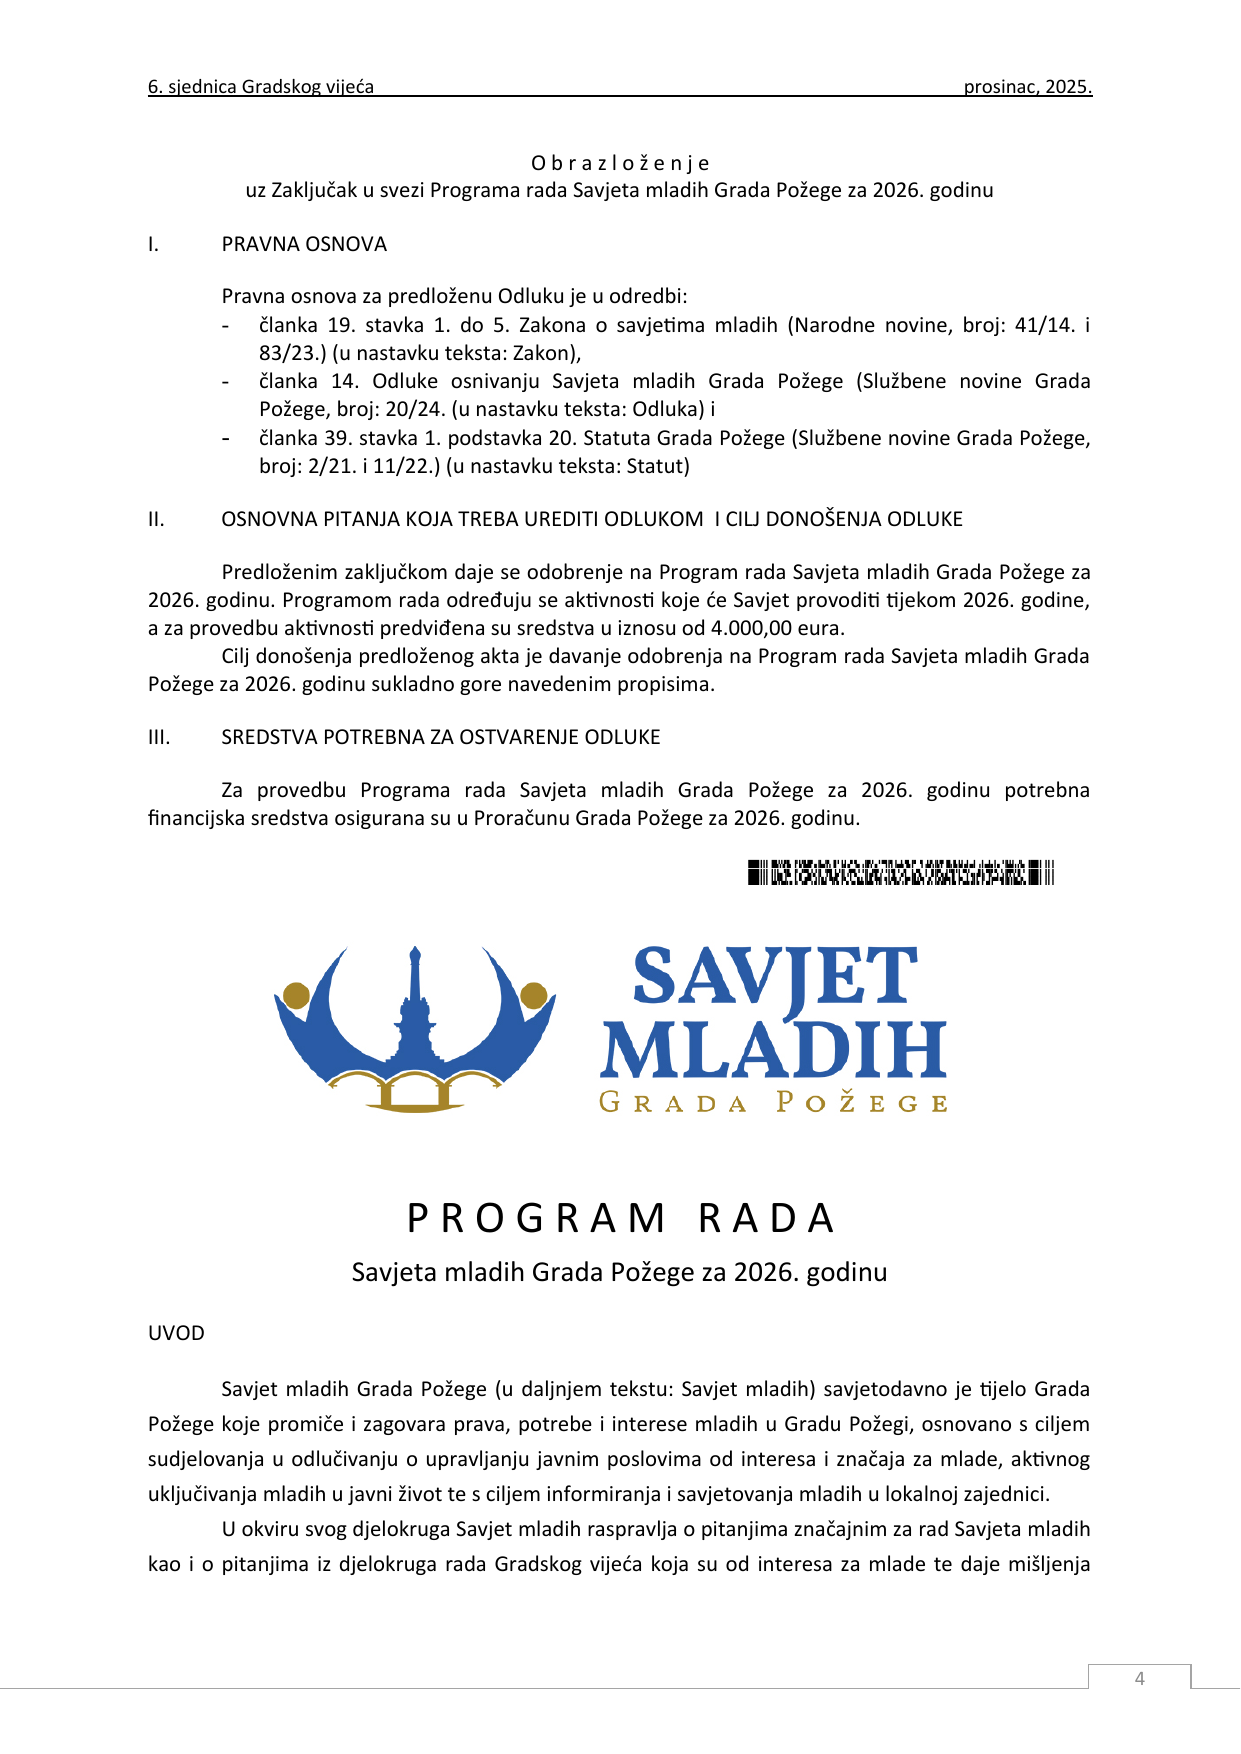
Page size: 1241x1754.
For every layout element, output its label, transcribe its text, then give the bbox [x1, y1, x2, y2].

text I. PRAVNA OSNOVA [148, 229, 1093, 257]
text II. OSNOVNA PITANJA KOJA TREBA UREDITI ODLUKOM I CILJ DONOŠENJA ODLUKE [148, 504, 1093, 532]
text Pravna osnova za predloženu Odluku je u odredbi: [148, 282, 1093, 310]
list članka 19. stavka 1. do 5. Zakona o savjetima mladih (Narodne novine, broj: 41/14. i 83/23.) (u nastavku teksta: Zakon), [221, 310, 1093, 366]
text III. SREDSTVA POTREBNA ZA OSTVARENJE ODLUKE [148, 722, 1093, 750]
picture [234, 890, 984, 1168]
text O b r a z l o ž e n j e [148, 148, 1093, 176]
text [148, 1514, 1093, 1577]
text Predloženim zaključkom daje se odobrenje na Program rada Savjeta mladih Grada Požege za 2026. godinu. Programom rada određuju se aktivnosti koje će Savjet provoditi tijekom 2026. godine, a za provedbu aktivnosti predviđena su sredstva u iznosu od 4.000,00 eura. [148, 557, 1093, 641]
list članka 39. stavka 1. podstavka 20. Statuta Grada Požege (Službene novine Grada Požege, broj: 2/21. i 11/22.) (u nastavku teksta: Statut) [221, 422, 1093, 479]
text Savjet mladih Grada Požege (u daljnjem tekstu: Savjet mladih) savjetodavno je tijelo Grada Požege koje promiče i zagovara prava, potrebe i interese mladih u Gradu Požegi, osnovano s ciljem sudjelovanja u odlučivanju o upravljanju javnim poslovima od interesa i značaja za mlade, aktivnog uključivanja mladih u javni život te s ciljem informiranja i savjetovanja mladih u lokalnoj zajednici. [148, 1374, 1093, 1507]
text Za provedbu Programa rada Savjeta mladih Grada Požege za 2026. godinu potrebna financijska sredstva osigurana su u Proračunu Grada Požege za 2026. godinu. [148, 775, 1093, 831]
text Savjeta mladih Grada Požege za 2026. godinu [148, 1253, 1093, 1288]
text UVOD [148, 1318, 1093, 1346]
list članka 14. Odluke osnivanju Savjeta mladih Grada Požege (Službene novine Grada Požege, broj: 20/24. (u nastavku teksta: Odluka) i [221, 366, 1093, 422]
text Cilj donošenja predloženog akta je davanje odobrenja na Program rada Savjeta mladih Grada Požege za 2026. godinu sukladno gore navedenim propisima. [148, 641, 1093, 697]
table_header +*xfs*pvs*lsu*cvA*xBj*tCi*ssq*rba*ckk*BCB*pBk*- +*yqw*azn*yos*vBt*ugB*dzb*Adx*ubr*vrl*jus*zew*- +*eDs*lyd*lyd*lyd*lyd*ics*bBD*wFx*bcD*bvC*zfE*- +*ftw*aDq*kqi*mnA*rgk*aDc*tlD*ngg*Anr*lkl*onA*- +*ftA*ajl*hbw*sku*qjn*jEj*uwg*hzg*slo*ljr*uws*- +*xjq*lwf*jBq*aiz*zFl*ntg*zEu*vti*bvq*bcD*uzq*- [734, 861, 1074, 913]
text uz Zaključak u svezi Programa rada Savjeta mladih Grada Požege za 2026. godinu [148, 176, 1093, 204]
